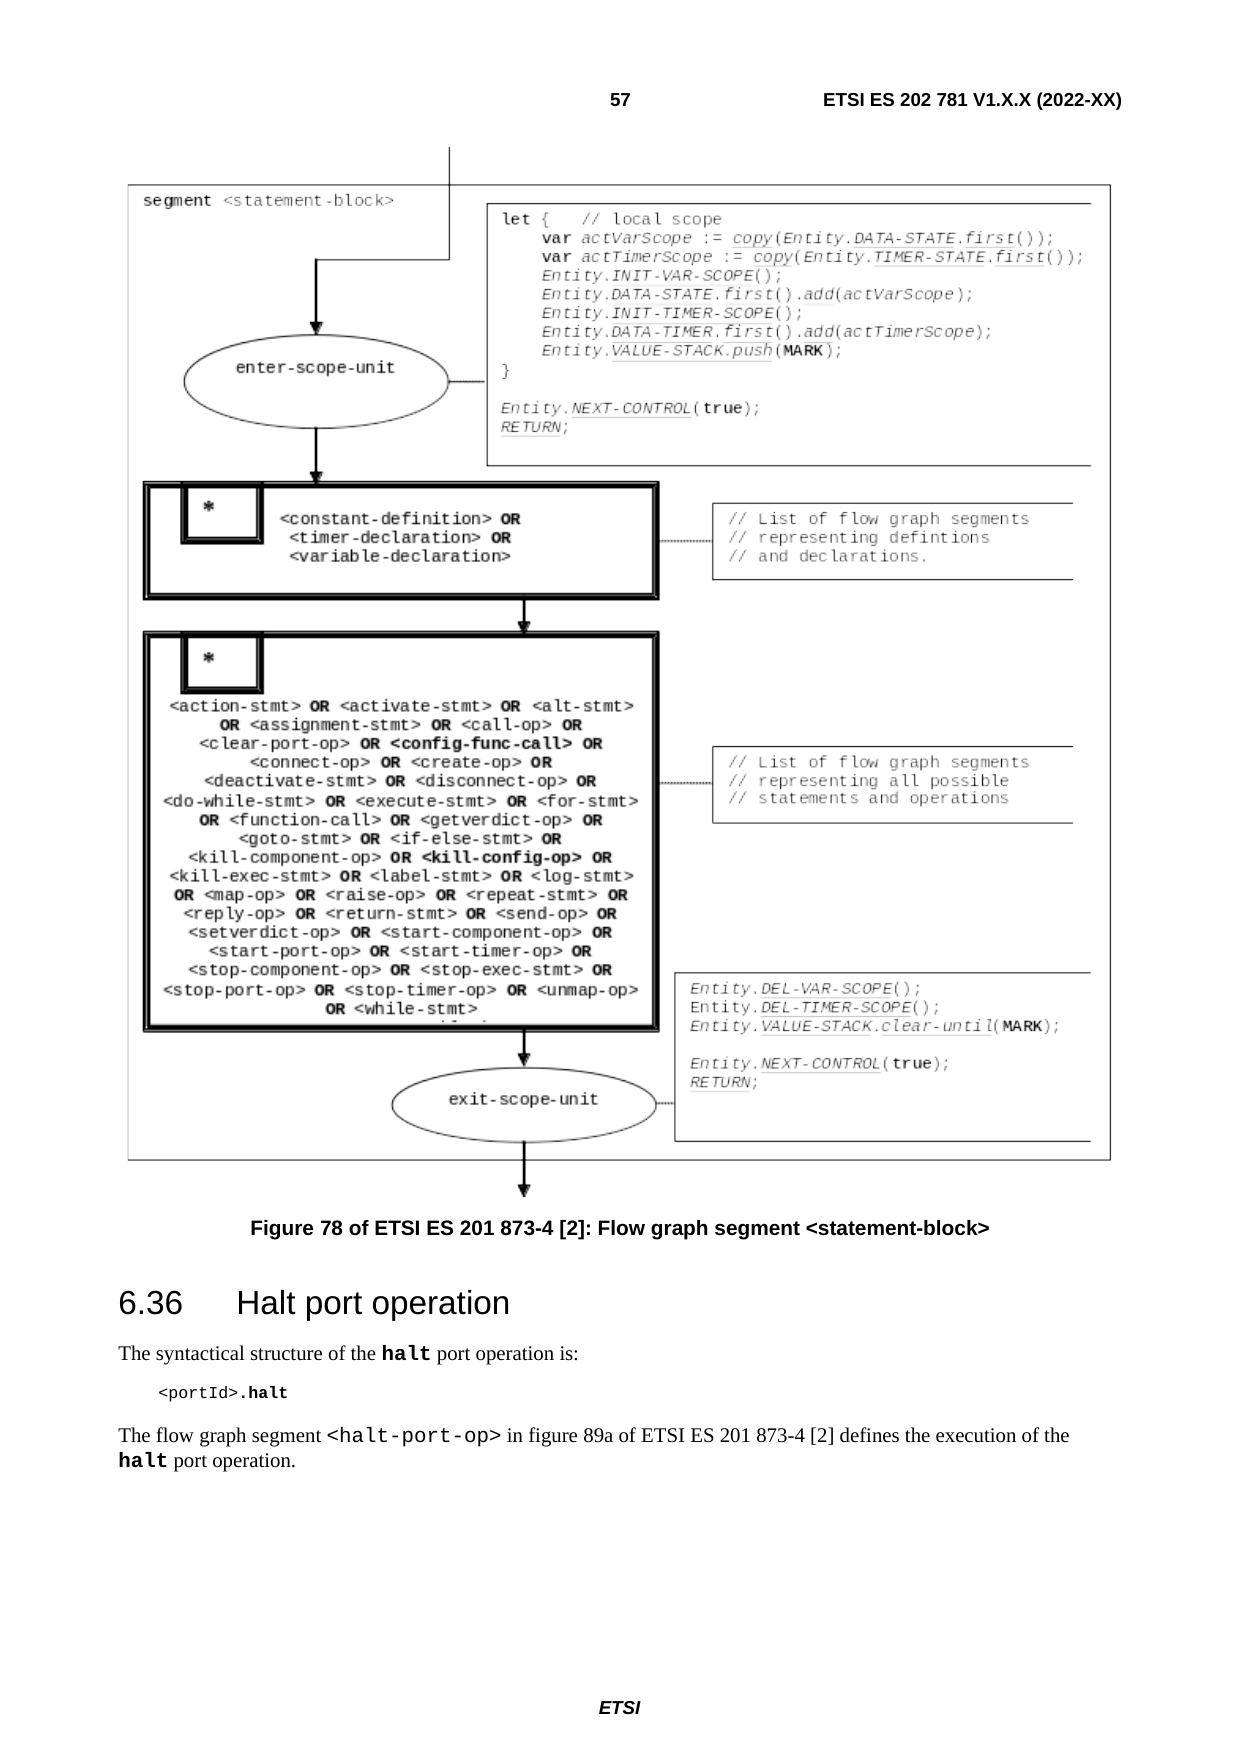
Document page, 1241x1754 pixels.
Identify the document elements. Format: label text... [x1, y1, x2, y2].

text The flow graph segment <halt-port-op> in figure 89a of ETSI ES 201 873-4 [2] defines the execution of the halt port operation. [118, 1423, 1122, 1474]
text Figure 78 of ETSI ES 201 873-4 [2]: Flow graph segment <statement-block> [118, 1216, 1122, 1239]
text The syntactical structure of the halt port operation is: [118, 1341, 1122, 1366]
text <portId>.halt [118, 1385, 1122, 1404]
subtitle 6.36 Halt port operation [118, 1283, 1122, 1322]
